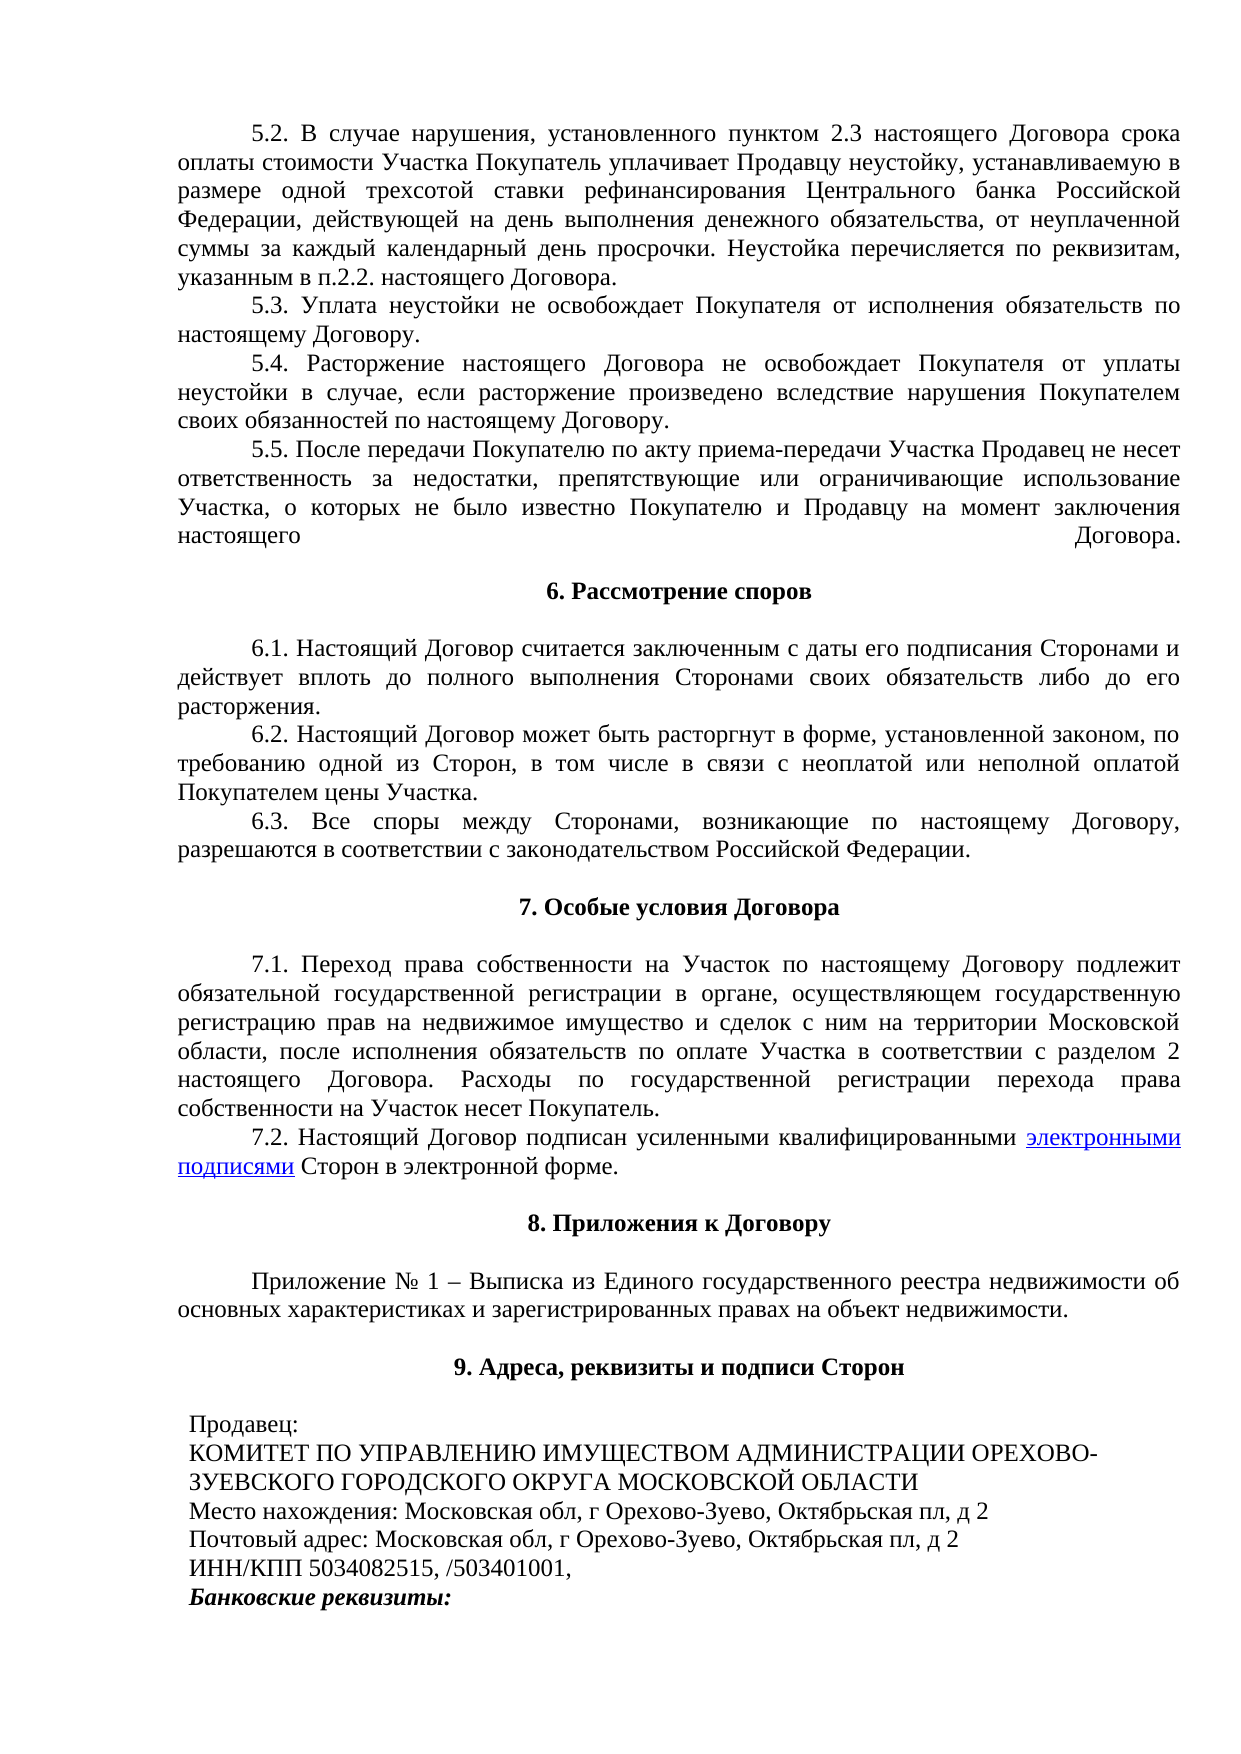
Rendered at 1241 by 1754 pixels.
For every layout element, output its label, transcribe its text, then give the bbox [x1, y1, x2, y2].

text 6.3. Все споры между Сторонами, возникающие по настоящему Договору, разрешаются в соответствии с законодательством Российской Федерации. [177, 806, 1181, 863]
text 5.3. Уплата неустойки не освобождает Покупателя от исполнения обязательств по настоящему Договору. [177, 291, 1181, 348]
text 7.2. Настоящий Договор подписан усиленными квалифицированными электронными подписями Сторон в электронной форме. [177, 1122, 1181, 1179]
text 6. Рассмотрение споров [177, 576, 1181, 604]
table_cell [177, 1553, 1181, 1611]
text 5.5. После передачи Покупателю по акту приема-передачи Участка Продавец не несет ответственность за недостатки, препятствующие или ограничивающие использование Участка, о которых не было известно Покупателю и Продавцу на момент заключения настоящего Договора. [177, 434, 1181, 576]
text Приложение № 1 – Выписка из Единого государственного реестра недвижимости об основных характеристиках и зарегистрированных правах на объект недвижимости. [177, 1266, 1181, 1323]
text 8. Приложения к Договору [177, 1208, 1181, 1237]
table_cell Почтовый адрес: Московская обл, г Орехово-Зуево, Октябрьская пл, д 2 [177, 1525, 1181, 1553]
text 6.2. Настоящий Договор может быть расторгнут в форме, установленной законом, по требованию одной из Сторон, в том числе в связи с неоплатой или неполной оплатой Покупателем цены Участка. [177, 719, 1181, 806]
text 9. Адреса, реквизиты и подписи Сторон [177, 1352, 1181, 1381]
text 5.4. Расторжение настоящего Договора не освобождает Покупателя от уплаты неустойки в случае, если расторжение произведено вследствие нарушения Покупателем своих обязанностей по настоящему Договору. [177, 348, 1181, 434]
table_header Продавец: КОМИТЕТ ПО УПРАВЛЕНИЮ ИМУЩЕСТВОМ АДМИНИСТРАЦИИ ОРЕХОВО-ЗУЕВСКОГО ГОРОДСКОГО ОКРУГА МОСКОВСКОЙ ОБЛАСТИ [177, 1410, 1181, 1496]
table_cell Место нахождения: Московская обл, г Орехово-Зуево, Октябрьская пл, д 2 [177, 1496, 1181, 1524]
text 7.1. Переход права собственности на Участок по настоящему Договору подлежит обязательной государственной регистрации в органе, осуществляющем государственную регистрацию прав на недвижимое имущество и сделок с ним на территории Московской области, после исполнения обязательств по оплате Участка в соответствии с разделом 2 настоящего Договора. Расходы по государственной регистрации перехода права собственности на Участок несет Покупатель. [177, 949, 1181, 1122]
text 6.1. Настоящий Договор считается заключенным с даты его подписания Сторонами и действует вплоть до полного выполнения Сторонами своих обязательств либо до его расторжения. [177, 633, 1181, 719]
text 5.2. В случае нарушения, установленного пунктом 2.3 настоящего Договора срока оплаты стоимости Участка Покупатель уплачивает Продавцу неустойку, устанавливаемую в размере одной трехсотой ставки рефинансирования Центрального банка Российской Федерации, действующей на день выполнения денежного обязательства, от неуплаченной суммы за каждый календарный день просрочки. Неустойка перечисляется по реквизитам, указанным в п.2.2. настоящего Договора. [177, 118, 1181, 291]
text 7. Особые условия Договора [177, 892, 1181, 921]
